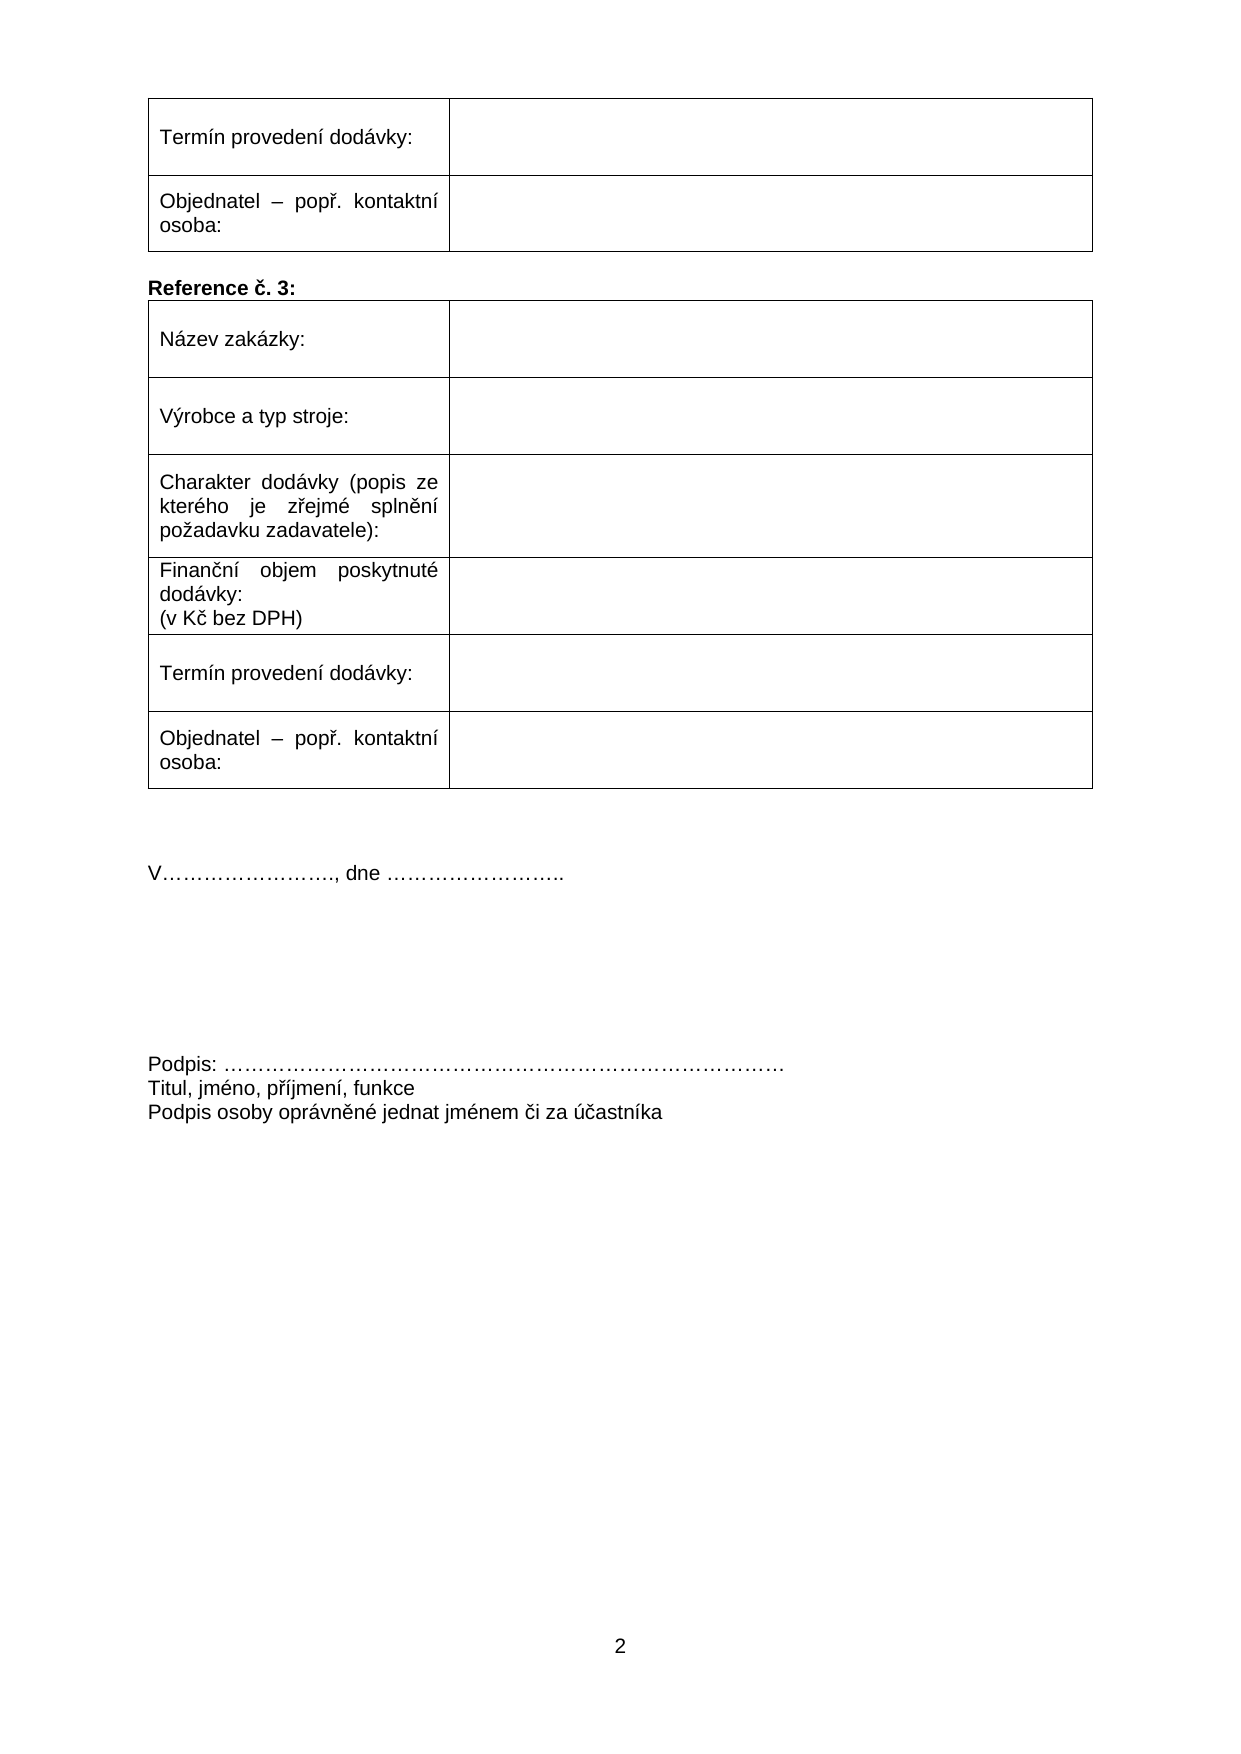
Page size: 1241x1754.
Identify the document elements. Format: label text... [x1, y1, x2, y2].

text V……………………., dne …………………….. [148, 860, 1093, 884]
table_cell Finanční objem poskytnuté dodávky: (v Kč bez DPH) [149, 558, 449, 634]
table_cell [450, 455, 1092, 557]
table_cell [450, 712, 1092, 787]
text Titul, jméno, příjmení, funkce [148, 1076, 1093, 1100]
text Podpis: ……………………………………………………………………… [148, 1052, 1093, 1076]
table_cell [450, 558, 1092, 634]
table_header Název zakázky: [149, 301, 449, 377]
table_cell Výrobce a typ stroje: [149, 378, 449, 454]
table_cell [450, 176, 1092, 251]
text Podpis osoby oprávněné jednat jménem či za účastníka [148, 1100, 1093, 1124]
table_cell [450, 99, 1092, 174]
table_cell [450, 635, 1092, 711]
text Reference č. 3: [148, 276, 1093, 300]
table_cell Objednatel – popř. kontaktní osoba: [149, 712, 449, 787]
table_cell Objednatel – popř. kontaktní osoba: [149, 176, 449, 251]
table_cell Termín provedení dodávky: [149, 99, 449, 174]
table_cell Termín provedení dodávky: [149, 635, 449, 711]
table_header [450, 301, 1092, 377]
table_cell [450, 378, 1092, 454]
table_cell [149, 455, 449, 557]
